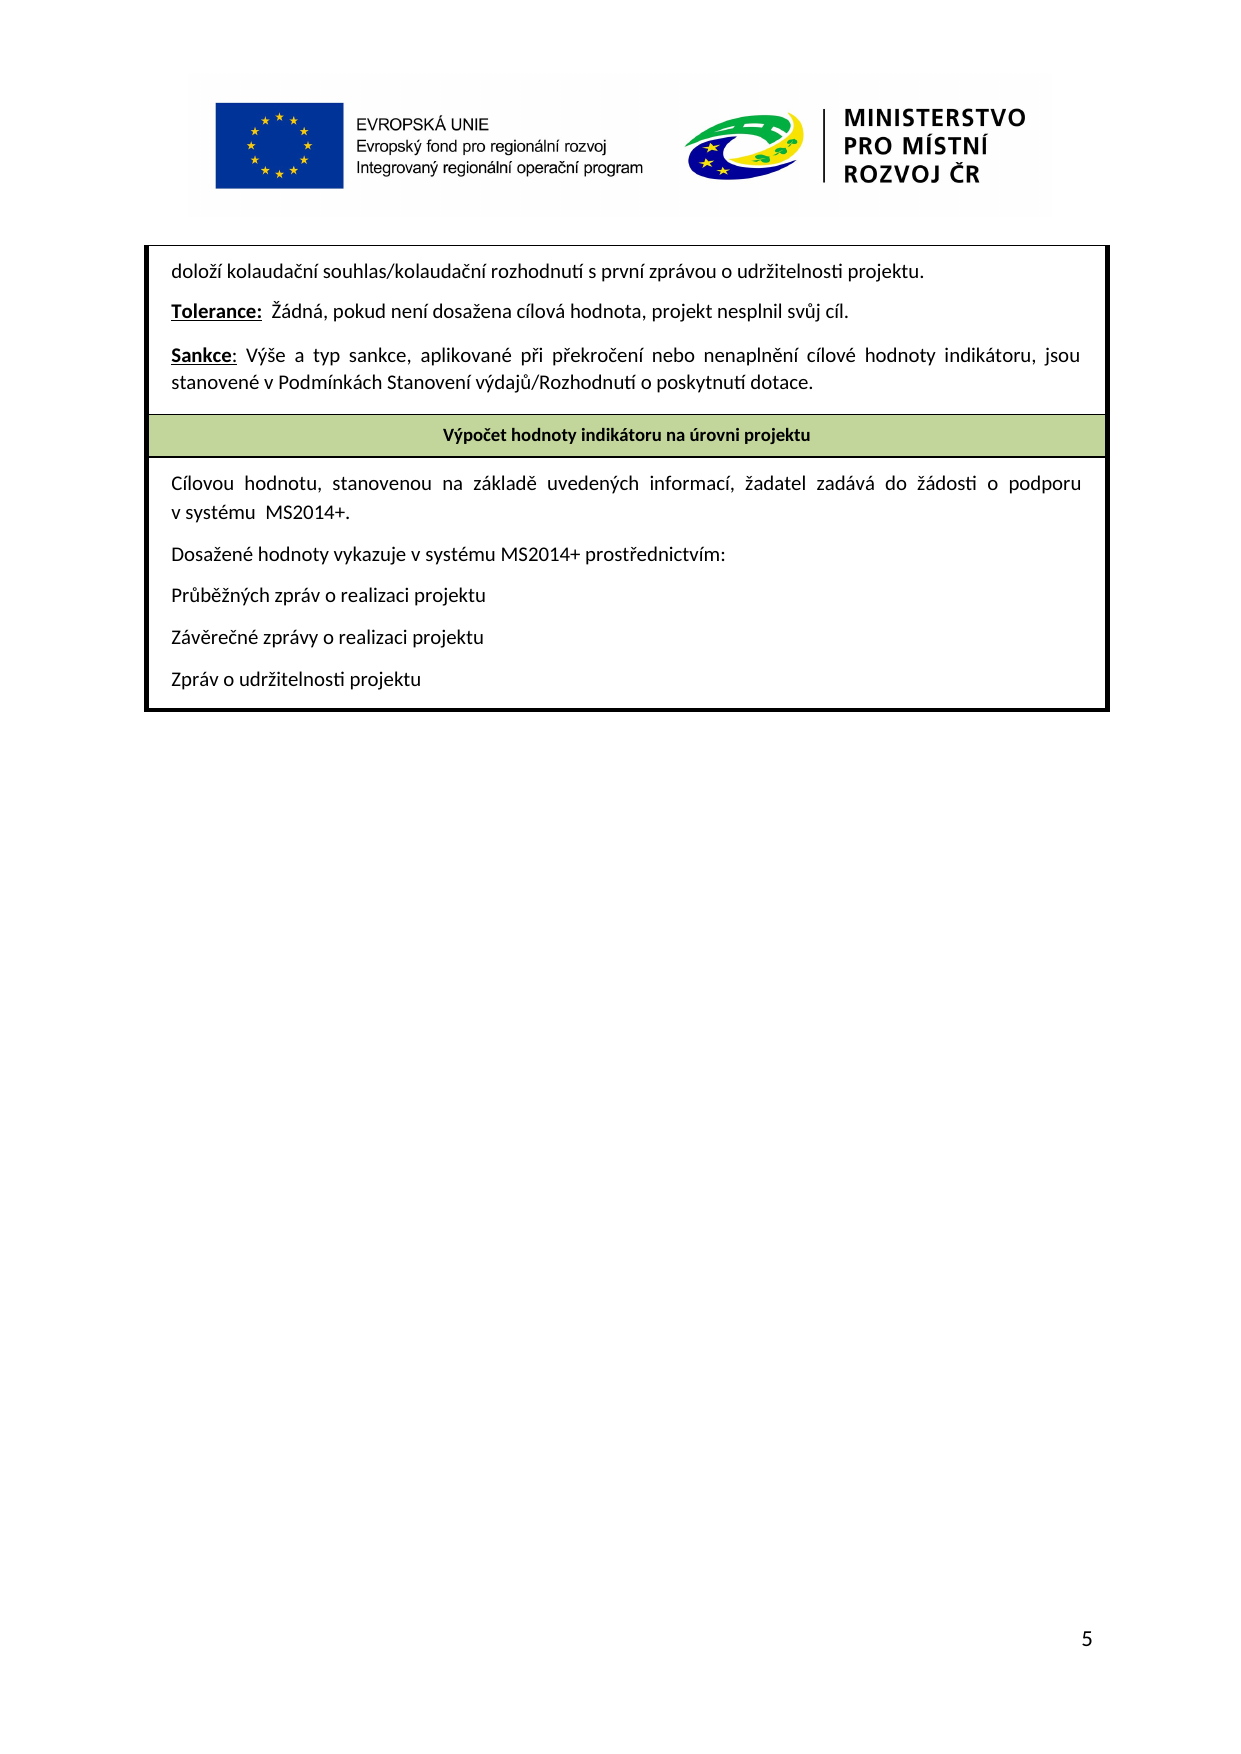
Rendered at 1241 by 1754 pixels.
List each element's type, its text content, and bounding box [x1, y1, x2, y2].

picture [187, 73, 1053, 217]
table_cell Cílovou hodnotu, stanovenou na základě uvedených informací, žadatel zadává do žádosti o podporu v systému MS2014+. Dosažené hodnoty vykazuje v systému MS2014+ prostřednictvím: Průběžných zpráv o realizaci projektu Závěrečné zprávy o realizaci projektu Zpráv o udržitelnosti projektu [149, 458, 1105, 708]
table_cell Výpočet hodnoty indikátoru na úrovni projektu [149, 415, 1105, 456]
